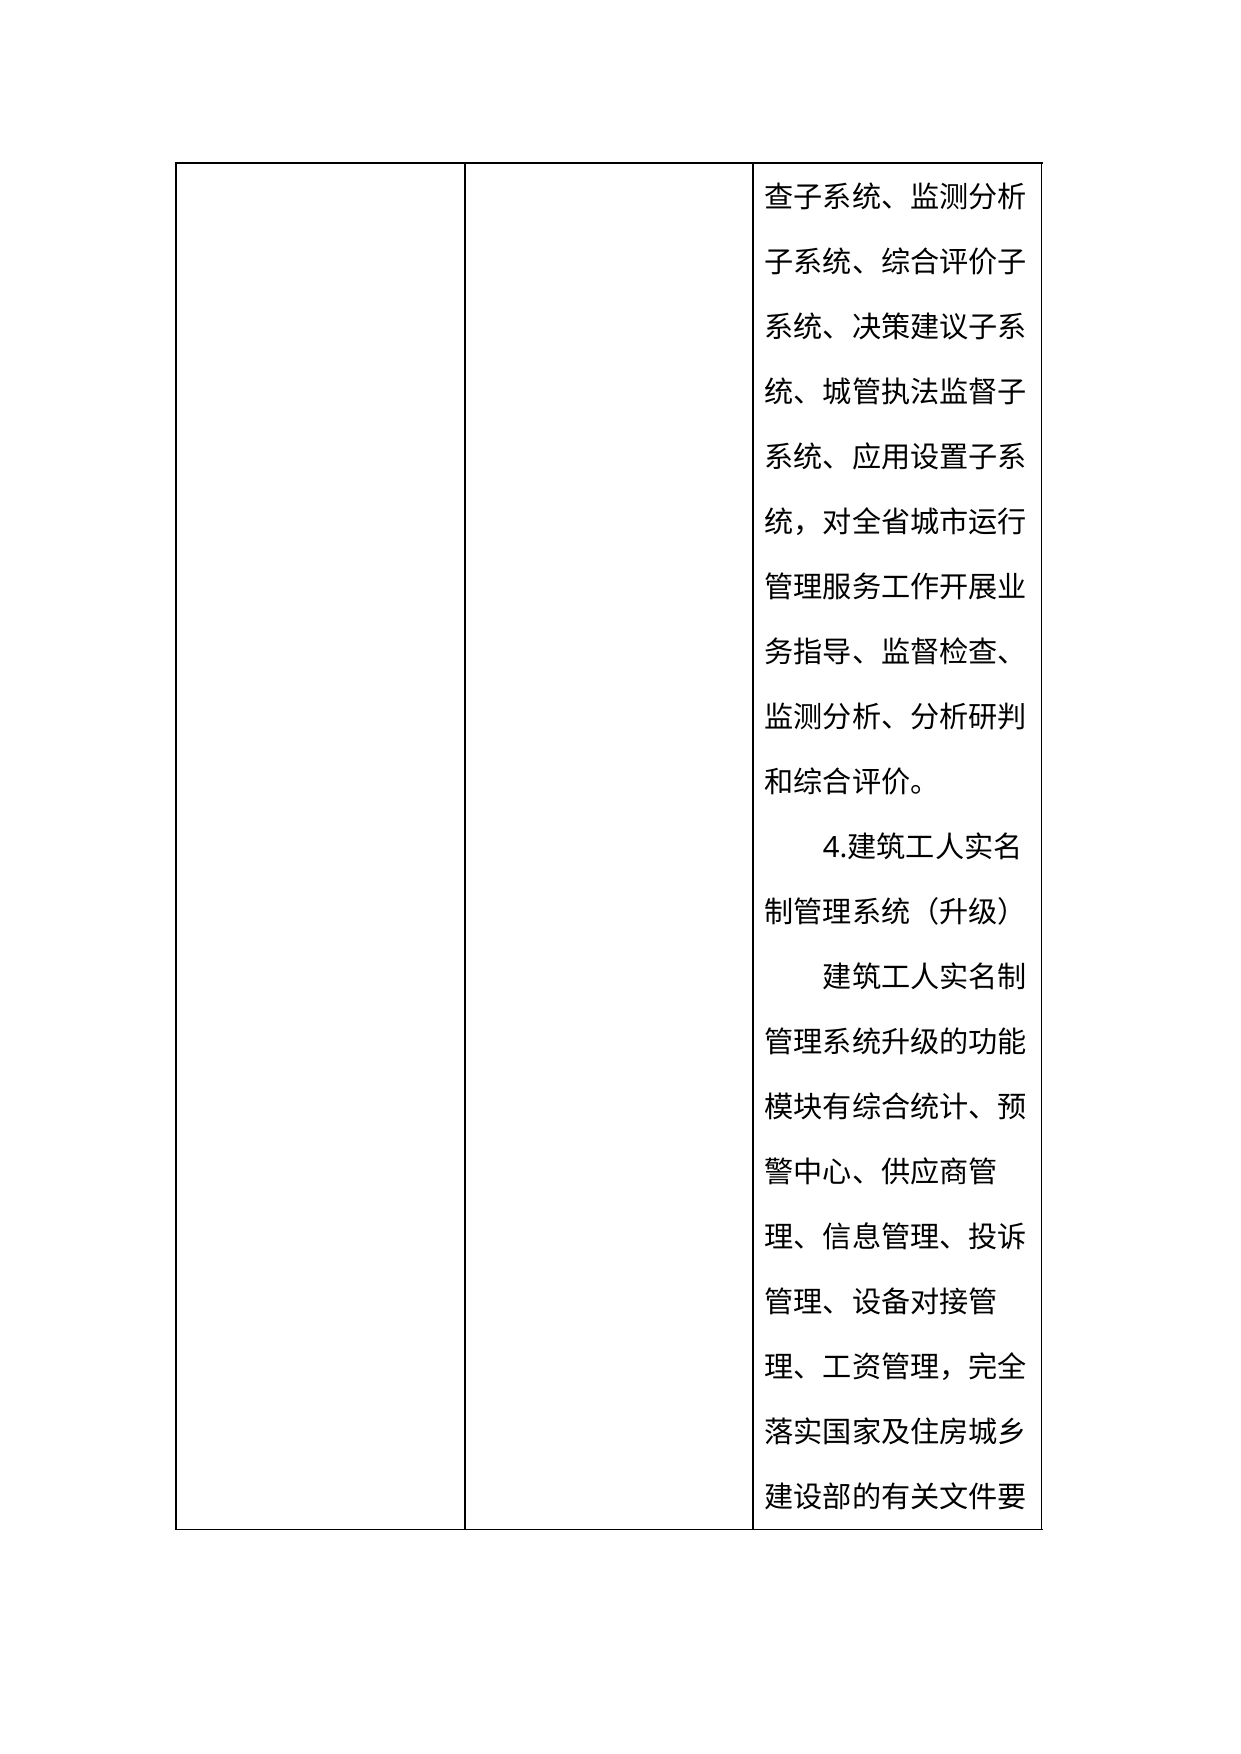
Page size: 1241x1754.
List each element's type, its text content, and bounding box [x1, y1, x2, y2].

table_cell 1 [466, 164, 752, 1528]
table_cell [177, 164, 464, 1528]
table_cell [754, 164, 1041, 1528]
